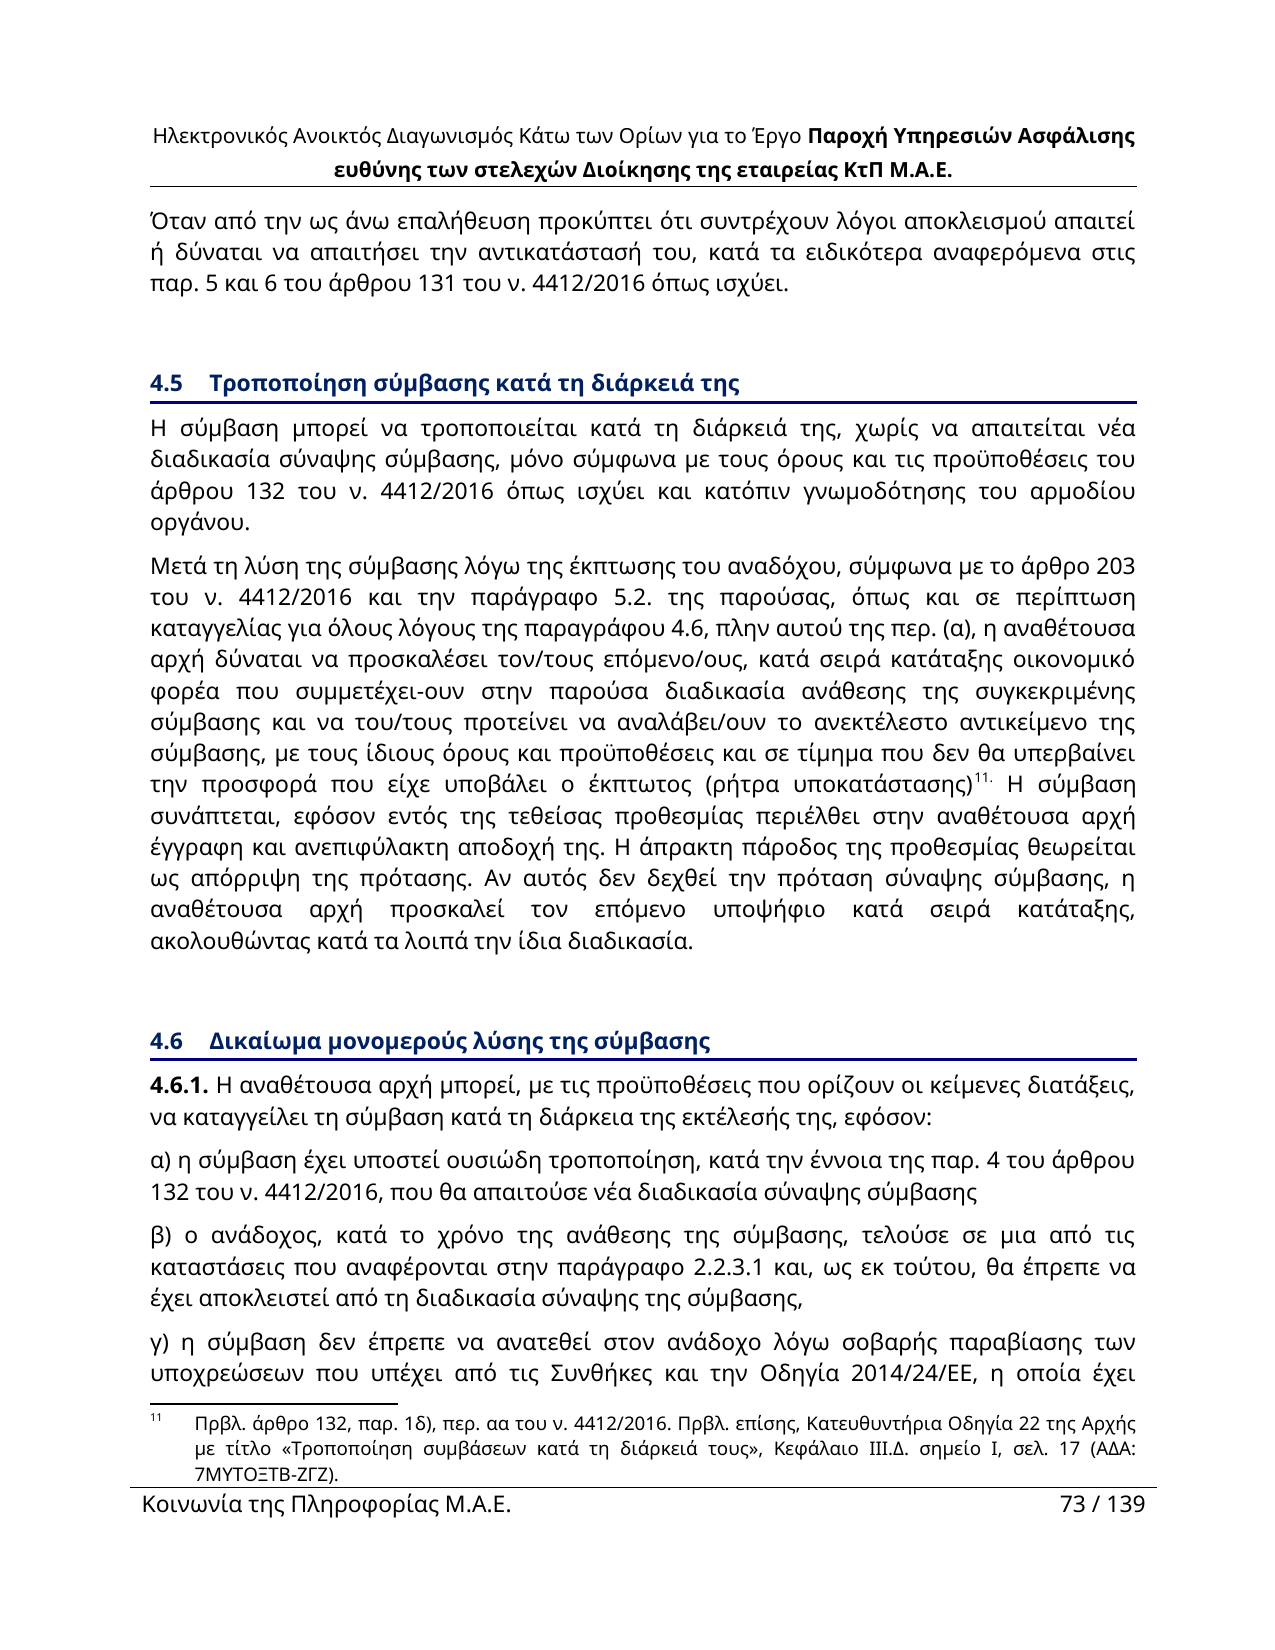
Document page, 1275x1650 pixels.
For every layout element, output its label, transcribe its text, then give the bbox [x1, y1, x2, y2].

text Μετά τη λύση της σύμβασης λόγω της έκπτωσης του αναδόχου, σύμφωνα με το άρθρο 203 του ν. 4412/2016 και την παράγραφο 5.2. της παρούσας, όπως και σε περίπτωση καταγγελίας για όλους λόγους της παραγράφου 4.6, πλην αυτού της περ. (α), η αναθέτουσα αρχή δύναται να προσκαλέσει τον/τους επόμενο/ους, κατά σειρά κατάταξης οικονομικό φορέα που συμμετέχει-ουν στην παρούσα διαδικασία ανάθεσης της συγκεκριμένης σύμβασης και να του/τους προτείνει να αναλάβει/ουν το ανεκτέλεστο αντικείμενο της σύμβασης, με τους ίδιους όρους και προϋποθέσεις και σε τίμημα που δεν θα υπερβαίνει την προσφορά που είχε υποβάλει ο έκπτωτος (ρήτρα υποκατάστασης). Η σύμβαση συνάπτεται, εφόσον εντός της τεθείσας προθεσμίας περιέλθει στην αναθέτουσα αρχή έγγραφη και ανεπιφύλακτη αποδοχή της. Η άπρακτη πάροδος της προθεσμίας θεωρείται ως απόρριψη της πρότασης. Αν αυτός δεν δεχθεί την πρόταση σύναψης σύμβασης, η αναθέτουσα αρχή προσκαλεί τον επόμενο υποψήφιο κατά σειρά κατάταξης, ακολουθώντας κατά τα λοιπά την ίδια διαδικασία. [150, 550, 1137, 956]
text 4.6.1. Η αναθέτουσα αρχή μπορεί, με τις προϋποθέσεις που ορίζουν οι κείμενες διατάξεις, να καταγγείλει τη σύμβαση κατά τη διάρκεια της εκτέλεσής της, εφόσον: [150, 1069, 1137, 1132]
subtitle 4.6 Δικαίωμα μονομερούς λύσης της σύμβασης [150, 1025, 1137, 1058]
subtitle 4.5 Τροποποίηση σύμβασης κατά τη διάρκειά της [150, 367, 1137, 401]
text Η σύμβαση μπορεί να τροποποιείται κατά τη διάρκειά της, χωρίς να απαιτείται νέα διαδικασία σύναψης σύμβασης, μόνο σύμφωνα με τους όρους και τις προϋποθέσεις του άρθρου 132 του ν. 4412/2016 όπως ισχύει και κατόπιν γνωμοδότησης του αρμοδίου οργάνου. [150, 412, 1137, 537]
text β) ο ανάδοχος, κατά το χρόνο της ανάθεσης της σύμβασης, τελούσε σε μια από τις καταστάσεις που αναφέρονται στην παράγραφο 2.2.3.1 και, ως εκ τούτου, θα έπρεπε να έχει αποκλειστεί από τη διαδικασία σύναψης της σύμβασης, [150, 1219, 1137, 1313]
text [150, 1326, 1137, 1388]
text α) η σύμβαση έχει υποστεί ουσιώδη τροποποίηση, κατά την έννοια της παρ. 4 του άρθρου 132 του ν. 4412/2016, που θα απαιτούσε νέα διαδικασία σύναψης σύμβασης [150, 1144, 1137, 1207]
text Όταν από την ως άνω επαλήθευση προκύπτει ότι συντρέχουν λόγοι αποκλεισμού απαιτεί ή δύναται να απαιτήσει την αντικατάστασή του, κατά τα ειδικότερα αναφερόμενα στις παρ. 5 και 6 του άρθρου 131 του ν. 4412/2016 όπως ισχύει. [150, 205, 1137, 299]
